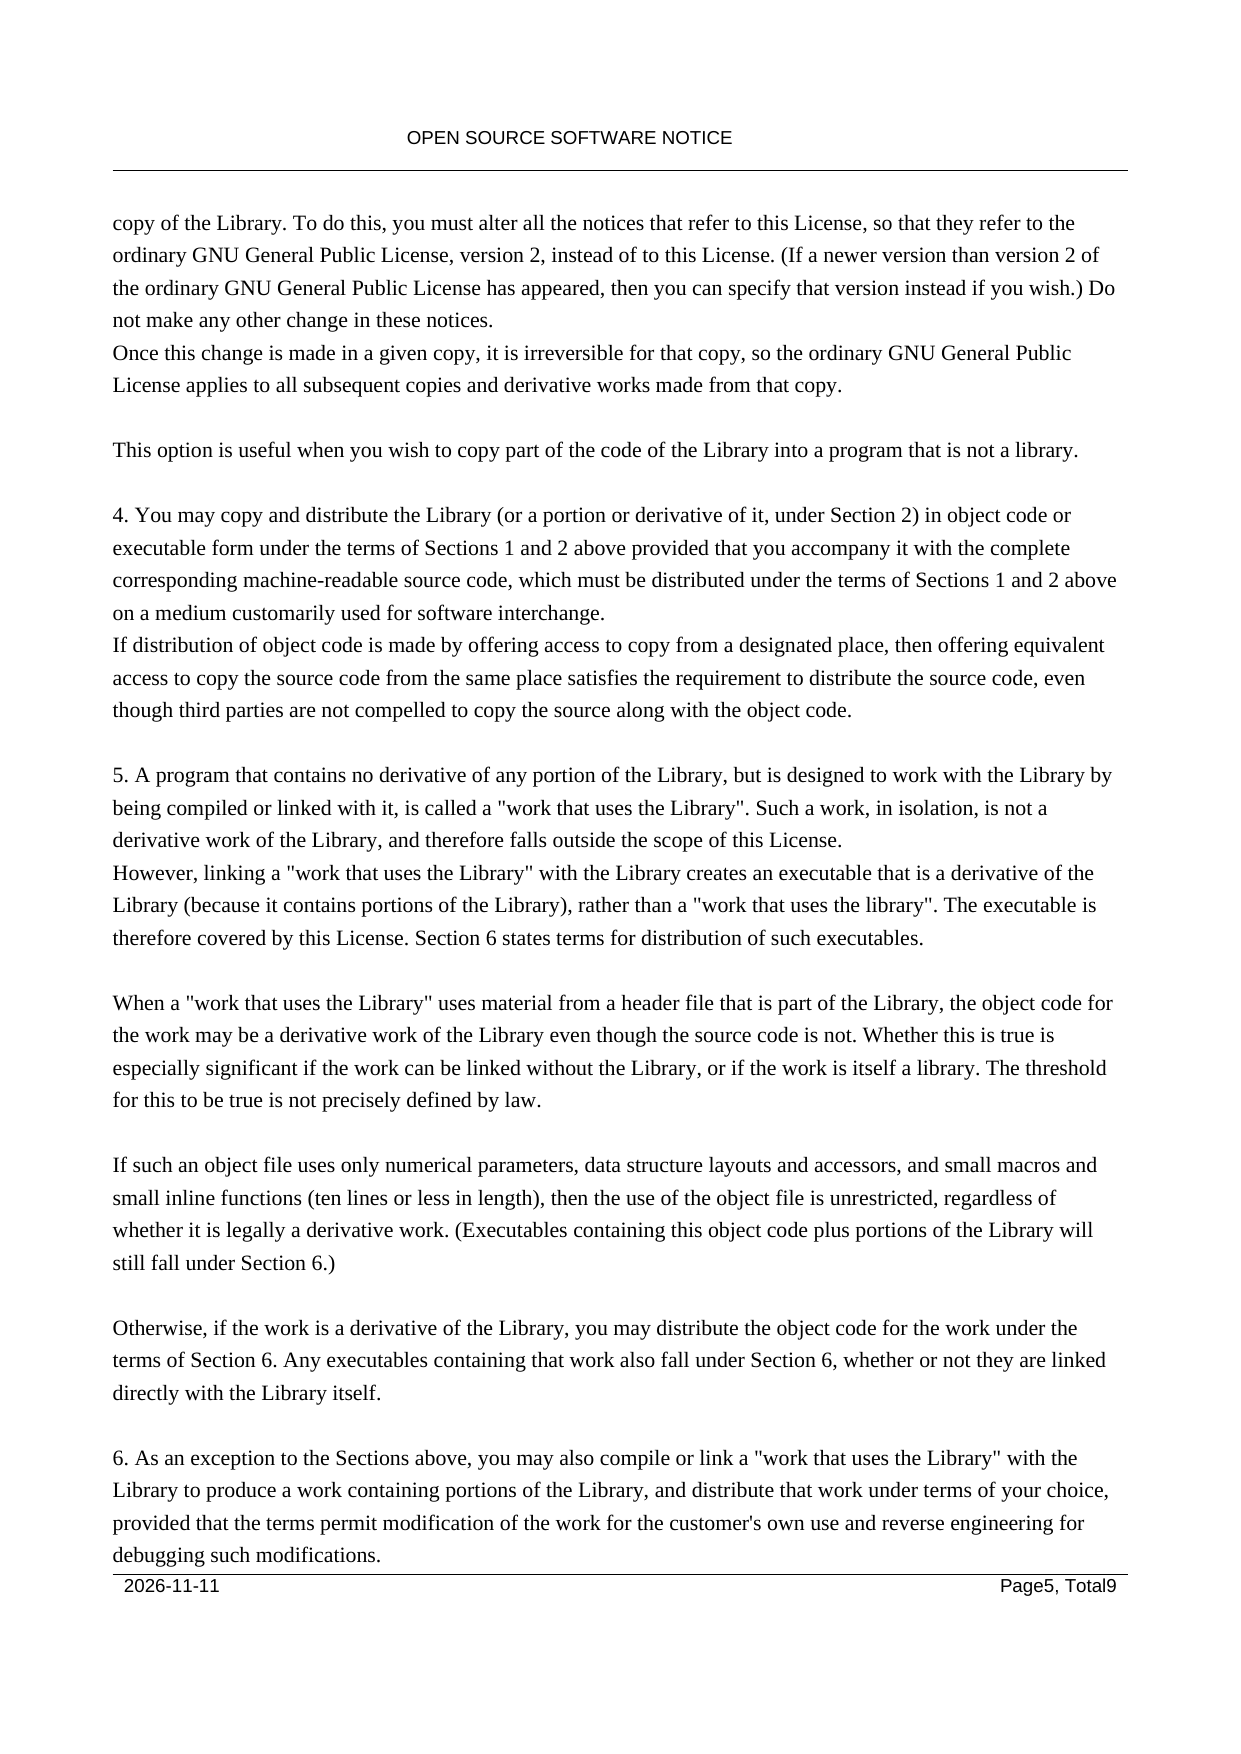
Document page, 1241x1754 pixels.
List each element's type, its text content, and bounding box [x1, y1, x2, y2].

text 5. A program that contains no derivative of any portion of the Library, but is designed to work with the Library by being compiled or linked with it, is called a "work that uses the Library". Such a work, in isolation, is not a derivative work of the Library, and therefore falls outside the scope of this License. [112, 759, 1128, 856]
text Otherwise, if the work is a derivative of the Library, you may distribute the object code for the work under the terms of Section 6. Any executables containing that work also fall under Section 6, whether or not they are linked directly with the Library itself. [112, 1311, 1128, 1409]
text Once this change is made in a given copy, it is irreversible for that copy, so the ordinary GNU General Public License applies to all subsequent copies and derivative works made from that copy. [112, 336, 1128, 401]
text When a "work that uses the Library" uses material from a header file that is part of the Library, the object code for the work may be a derivative work of the Library even though the source code is not. Whether this is true is especially significant if the work can be linked without the Library, or if the work is itself a library. The threshold for this to be true is not precisely defined by law. [112, 986, 1128, 1116]
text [112, 206, 1128, 336]
text 4. You may copy and distribute the Library (or a portion or derivative of it, under Section 2) in object code or executable form under the terms of Sections 1 and 2 above provided that you accompany it with the complete corresponding machine-readable source code, which must be distributed under the terms of Sections 1 and 2 above on a medium customarily used for software interchange. [112, 499, 1128, 629]
text 6. As an exception to the Sections above, you may also compile or link a "work that uses the Library" with the Library to produce a work containing portions of the Library, and distribute that work under terms of your choice, provided that the terms permit modification of the work for the customer's own use and reverse engineering for debugging such modifications. [112, 1441, 1128, 1571]
text If such an object file uses only numerical parameters, data structure layouts and accessors, and small macros and small inline functions (ten lines or less in length), then the use of the object file is unrestricted, regardless of whether it is legally a derivative work. (Executables containing this object code plus portions of the Library will still fall under Section 6.) [112, 1149, 1128, 1279]
text This option is useful when you wish to copy part of the code of the Library into a program that is not a library. [112, 434, 1128, 466]
text However, linking a "work that uses the Library" with the Library creates an executable that is a derivative of the Library (because it contains portions of the Library), rather than a "work that uses the library". The executable is therefore covered by this License. Section 6 states terms for distribution of such executables. [112, 856, 1128, 954]
text If distribution of object code is made by offering access to copy from a designated place, then offering equivalent access to copy the source code from the same place satisfies the requirement to distribute the source code, even though third parties are not compelled to copy the source along with the object code. [112, 629, 1128, 726]
